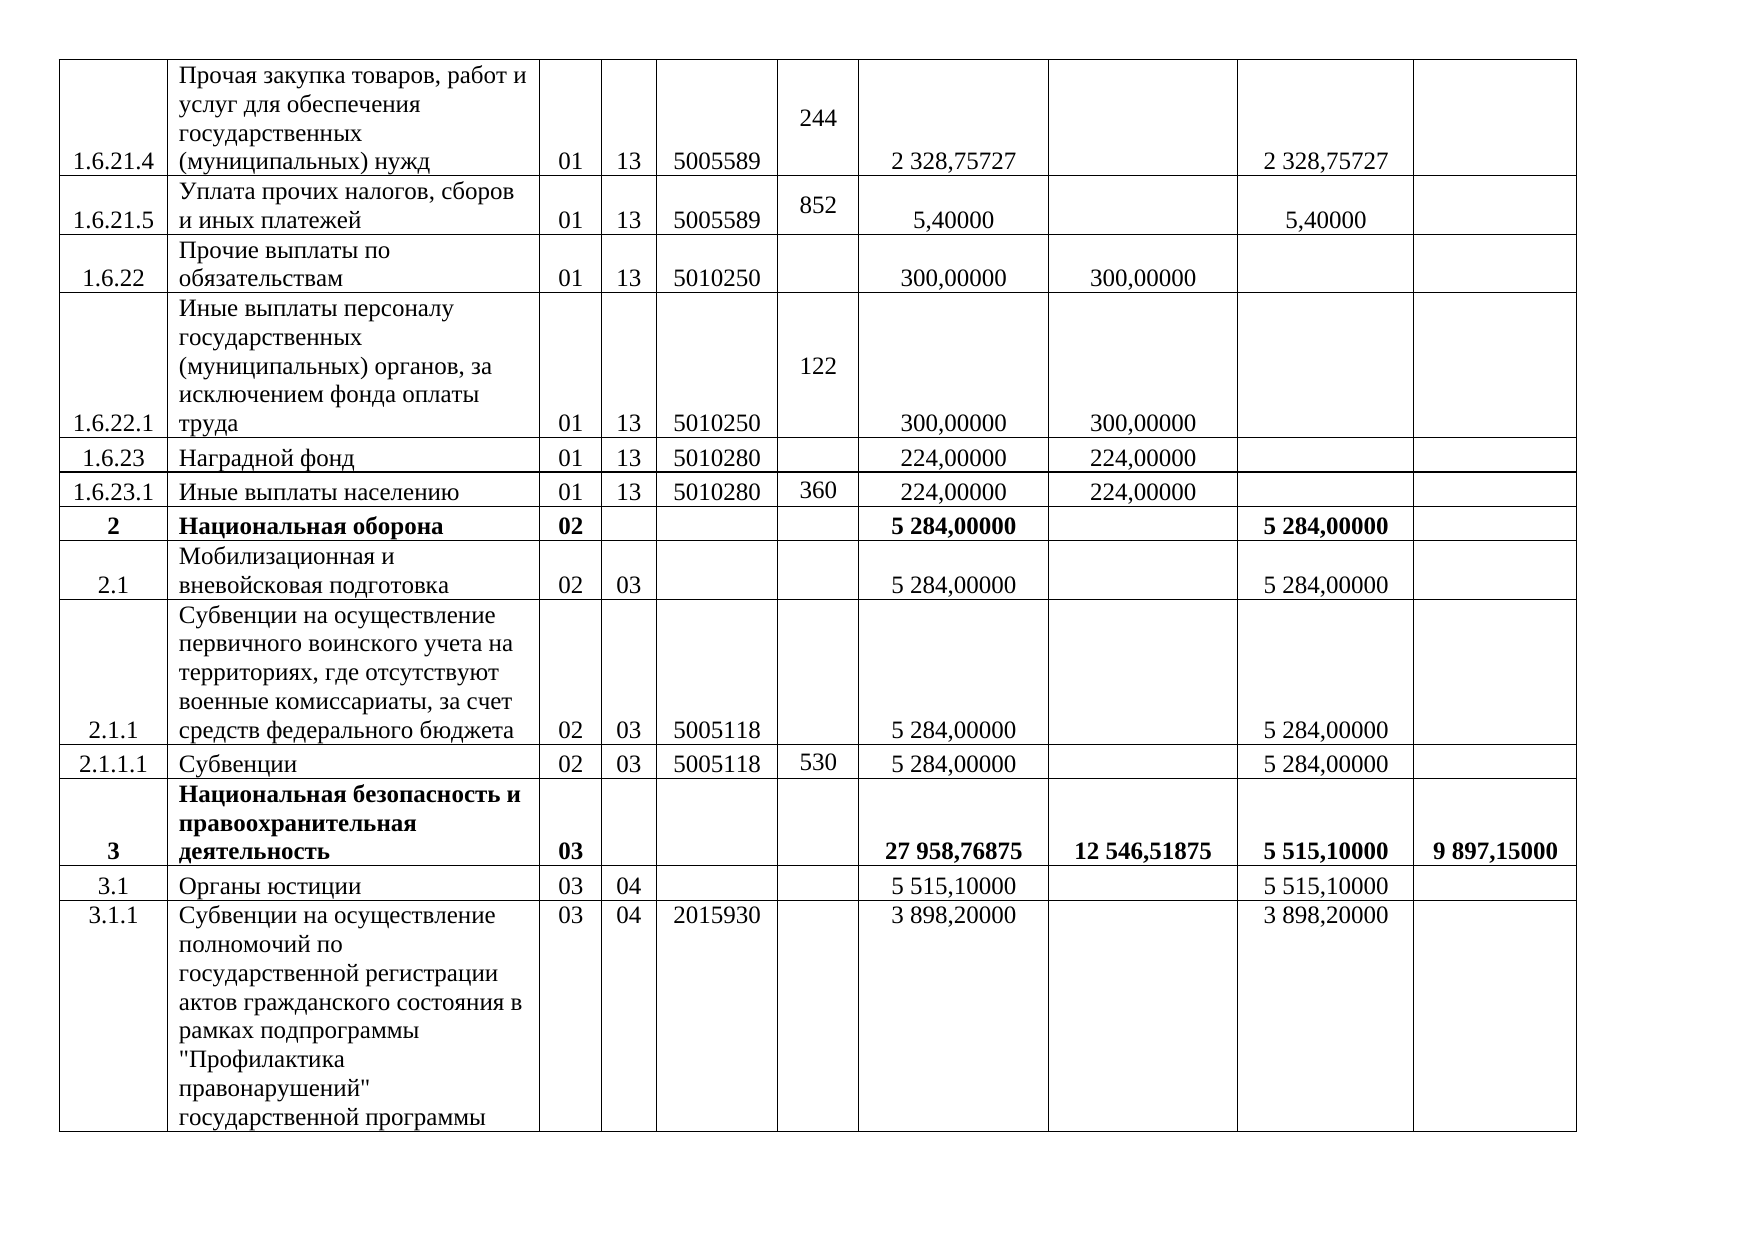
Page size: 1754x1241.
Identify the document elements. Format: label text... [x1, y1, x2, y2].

table_cell 5010250 [657, 293, 777, 437]
table_cell [1049, 600, 1237, 743]
table_cell [657, 507, 777, 540]
table_cell [602, 779, 656, 865]
table_cell 5010280 [657, 438, 777, 471]
table_cell 852 [778, 176, 858, 234]
table_cell 01 [540, 176, 601, 234]
table_cell 13 [602, 60, 656, 175]
table_cell Органы юстиции [168, 866, 539, 899]
table_cell [1049, 745, 1237, 778]
table_cell Прочие выплаты по обязательствам [168, 235, 539, 292]
table_cell Субвенции на осуществление первичного воинского учета на территориях, где отсутствуют военные комиссариаты, за счет средств федерального бюджета [168, 600, 539, 743]
table_cell 1.6.21.5 [60, 176, 167, 234]
table_cell 300,00000 [1049, 293, 1237, 437]
table_cell 5005118 [657, 600, 777, 743]
table_cell 02 [540, 745, 601, 778]
table_cell 5 284,00000 [1238, 541, 1413, 599]
table_cell [1238, 473, 1413, 506]
table_cell 5 284,00000 [859, 507, 1048, 540]
table_cell [657, 779, 777, 865]
table_cell 2 [60, 507, 167, 540]
table_cell 13 [602, 293, 656, 437]
table_cell [1414, 507, 1576, 540]
table_cell 5 515,10000 [859, 866, 1048, 899]
table_cell 3 [60, 779, 167, 865]
table_cell 03 [602, 541, 656, 599]
table_cell 27 958,76875 [859, 779, 1048, 865]
table_cell 2 328,75727 [859, 60, 1048, 175]
table_cell 224,00000 [1049, 438, 1237, 471]
table_cell 01 [540, 235, 601, 292]
table_cell [1049, 866, 1237, 899]
table_cell Национальная безопасность и правоохранительная деятельность [168, 779, 539, 865]
table_cell 02 [540, 541, 601, 599]
table_cell [778, 438, 858, 471]
table_cell [1414, 901, 1576, 1131]
table_cell 01 [540, 60, 601, 175]
table_cell [778, 901, 858, 1131]
table_cell 2.1.1.1 [60, 745, 167, 778]
table_cell [657, 541, 777, 599]
table_cell 04 [602, 901, 656, 1131]
table_cell [1414, 866, 1576, 899]
table_cell 02 [540, 600, 601, 743]
table_cell 2 328,75727 [1238, 60, 1413, 175]
table_cell 5 515,10000 [1238, 866, 1413, 899]
table_cell 2.1 [60, 541, 167, 599]
table_cell 5010250 [657, 235, 777, 292]
table_cell [1049, 507, 1237, 540]
table_cell 13 [602, 473, 656, 506]
table_cell [602, 507, 656, 540]
table_cell [778, 779, 858, 865]
table_cell 9 897,15000 [1414, 779, 1576, 865]
table_cell 5 284,00000 [1238, 600, 1413, 743]
table_cell 2.1.1 [60, 600, 167, 743]
table_cell 300,00000 [1049, 235, 1237, 292]
table_cell 13 [602, 176, 656, 234]
table_cell 224,00000 [859, 473, 1048, 506]
table_cell Наградной фонд [168, 438, 539, 471]
table_cell [1414, 60, 1576, 175]
table_cell 02 [540, 507, 601, 540]
table_cell 01 [540, 438, 601, 471]
table_cell [1049, 176, 1237, 234]
table_cell [1414, 235, 1576, 292]
table_cell 3 898,20000 [859, 901, 1048, 1131]
table_cell 2015930 [657, 901, 777, 1131]
table_cell [1238, 293, 1413, 437]
table_cell Иные выплаты персоналу государственных (муниципальных) органов, за исключением фонда оплаты труда [168, 293, 539, 437]
table_cell [1049, 60, 1237, 175]
table_cell 04 [602, 866, 656, 899]
table_cell [1414, 438, 1576, 471]
table_cell 03 [540, 901, 601, 1131]
table_cell 13 [602, 438, 656, 471]
table_cell [1049, 541, 1237, 599]
table_cell [778, 507, 858, 540]
table_cell 5005118 [657, 745, 777, 778]
table_cell 03 [540, 866, 601, 899]
table_cell 360 [778, 473, 858, 506]
table_cell 1.6.21.4 [60, 60, 167, 175]
table_cell 5,40000 [1238, 176, 1413, 234]
table_cell Субвенции [168, 745, 539, 778]
table_cell 03 [602, 600, 656, 743]
table_cell 300,00000 [859, 235, 1048, 292]
table_cell [1414, 541, 1576, 599]
table_cell [1414, 745, 1576, 778]
table_cell 5 284,00000 [1238, 507, 1413, 540]
table_cell 12 546,51875 [1049, 779, 1237, 865]
table_cell 224,00000 [1049, 473, 1237, 506]
table_cell 01 [540, 473, 601, 506]
table_cell [1238, 235, 1413, 292]
table_cell [1414, 600, 1576, 743]
table_cell Уплата прочих налогов, сборов и иных платежей [168, 176, 539, 234]
table_cell 3.1 [60, 866, 167, 899]
table_cell 03 [540, 779, 601, 865]
table_cell [1414, 176, 1576, 234]
table_cell 5010280 [657, 473, 777, 506]
table_cell 5005589 [657, 60, 777, 175]
table_cell 122 [778, 293, 858, 437]
table_cell [1049, 901, 1237, 1131]
table_cell 5 284,00000 [859, 745, 1048, 778]
table_cell 3 898,20000 [1238, 901, 1413, 1131]
table_cell 5 284,00000 [859, 541, 1048, 599]
table_cell 224,00000 [859, 438, 1048, 471]
table_cell 244 [778, 60, 858, 175]
table_cell 5 284,00000 [859, 600, 1048, 743]
table_cell [1414, 293, 1576, 437]
table_cell [657, 866, 777, 899]
table_cell Национальная оборона [168, 507, 539, 540]
table_cell 300,00000 [859, 293, 1048, 437]
table_cell 5 284,00000 [1238, 745, 1413, 778]
table_cell 5 515,10000 [1238, 779, 1413, 865]
table_cell 3.1.1 [60, 901, 167, 1131]
table_cell [778, 600, 858, 743]
table_cell Мобилизационная и вневойсковая подготовка [168, 541, 539, 599]
table_cell 5005589 [657, 176, 777, 234]
table_cell [778, 541, 858, 599]
table_cell [1414, 473, 1576, 506]
table_cell 5,40000 [859, 176, 1048, 234]
table_cell 1.6.23 [60, 438, 167, 471]
table_cell Иные выплаты населению [168, 473, 539, 506]
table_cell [168, 901, 539, 1131]
table_cell 13 [602, 235, 656, 292]
table_cell [1238, 438, 1413, 471]
table_cell [778, 866, 858, 899]
table_cell 03 [602, 745, 656, 778]
table_cell Прочая закупка товаров, работ и услуг для обеспечения государственных (муниципальных) нужд [168, 60, 539, 175]
table_cell 530 [778, 745, 858, 778]
table_cell 1.6.23.1 [60, 473, 167, 506]
table_cell [778, 235, 858, 292]
table_cell 01 [540, 293, 601, 437]
table_cell 1.6.22 [60, 235, 167, 292]
table_cell 1.6.22.1 [60, 293, 167, 437]
